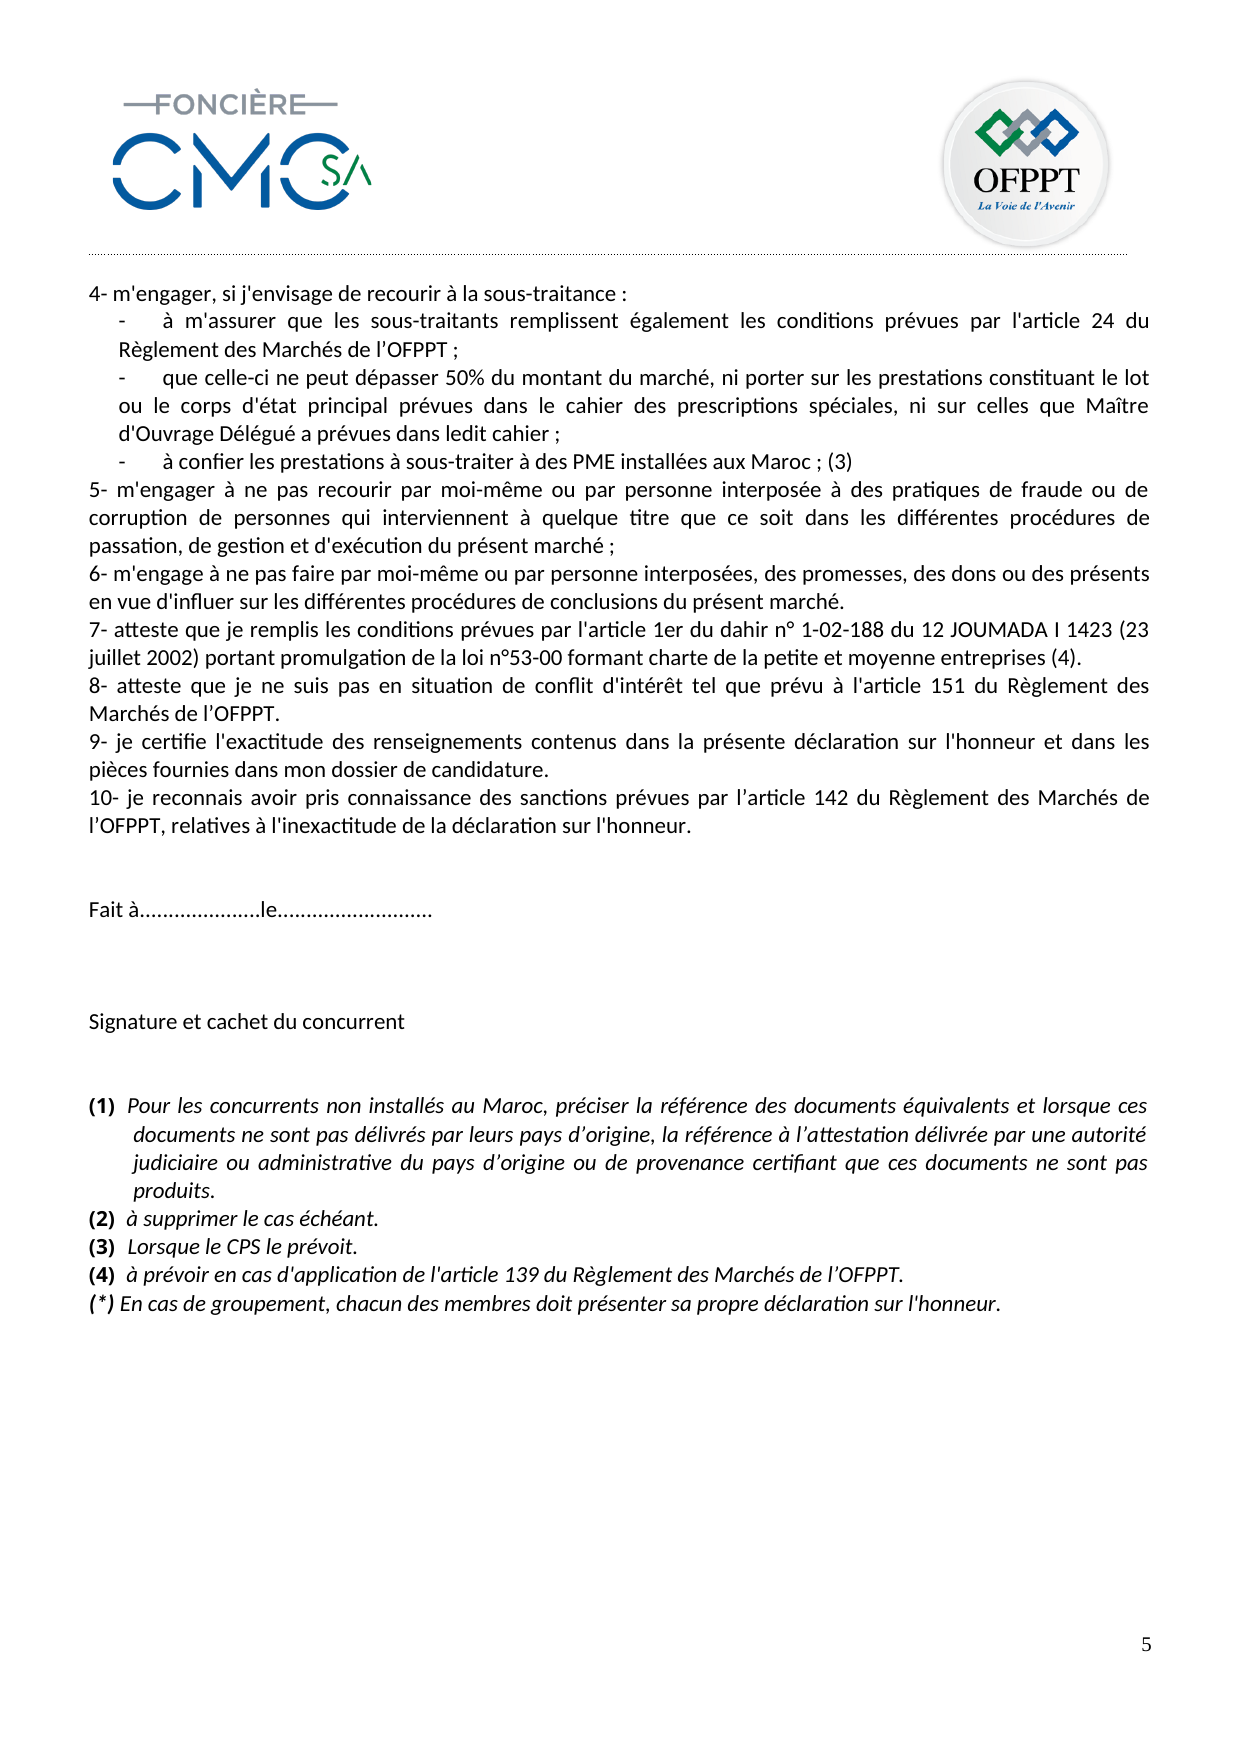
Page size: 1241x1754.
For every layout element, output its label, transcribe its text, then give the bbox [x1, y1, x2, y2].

picture [935, 73, 1116, 254]
text Signature et cachet du concurrent [89, 1007, 1152, 1035]
list à prévoir en cas d'application de l'article 139 du Règlement des Marchés de l’OFPPT. [89, 1261, 1152, 1289]
text 9- je certifie l'exactitude des renseignements contenus dans la présente déclaration sur l'honneur et dans les pièces fournies dans mon dossier de candidature. [89, 727, 1152, 783]
text 7- atteste que je remplis les conditions prévues par l'article 1er du dahir n° 1-02-188 du 12 JOUMADA I 1423 (23 juillet 2002) portant promulgation de la loi n°53-00 formant charte de la petite et moyenne entreprises (4). [89, 615, 1152, 671]
text 8- atteste que je ne suis pas en situation de conflit d'intérêt tel que prévu à l'article 151 du Règlement des Marchés de l’OFPPT. [89, 671, 1152, 727]
text - à m'assurer que les sous-traitants remplissent également les conditions prévues par l'article 24 du Règlement des Marchés de l’OFPPT ; [118, 307, 1152, 363]
text Fait à.....................le........................... [89, 895, 1152, 923]
list à supprimer le cas échéant. [89, 1204, 1152, 1232]
list Lorsque le CPS le prévoit. [89, 1232, 1152, 1261]
text 6- m'engage à ne pas faire par moi-même ou par personne interposées, des promesses, des dons ou des présents en vue d'influer sur les différentes procédures de conclusions du présent marché. [89, 559, 1152, 615]
text (*) En cas de groupement, chacun des membres doit présenter sa propre déclaration sur l'honneur. [89, 1289, 1127, 1317]
text 5- m'engager à ne pas recourir par moi-même ou par personne interposée à des pratiques de fraude ou de corruption de personnes qui interviennent à quelque titre que ce soit dans les différentes procédures de passation, de gestion et d'exécution du présent marché ; [89, 475, 1152, 559]
text - à confier les prestations à sous-traiter à des PME installées aux Maroc ; (3) [118, 447, 1152, 475]
list Pour les concurrents non installés au Maroc, préciser la référence des documents équivalents et lorsque ces documents ne sont pas délivrés par leurs pays d’origine, la référence à l’attestation délivrée par une autorité judiciaire ou administrative du pays d’origine ou de provenance certifiant que ces documents ne sont pas produits. [89, 1091, 1152, 1204]
text 10- je reconnais avoir pris connaissance des sanctions prévues par l’article 142 du Règlement des Marchés de l’OFPPT, relatives à l'inexactitude de la déclaration sur l'honneur. [89, 783, 1152, 839]
picture [112, 88, 372, 210]
text 4- m'engager, si j'envisage de recourir à la sous-traitance : [89, 279, 1152, 307]
text - que celle-ci ne peut dépasser 50% du montant du marché, ni porter sur les prestations constituant le lot ou le corps d'état principal prévues dans le cahier des prescriptions spéciales, ni sur celles que Maître d'Ouvrage Délégué a prévues dans ledit cahier ; [118, 363, 1152, 447]
